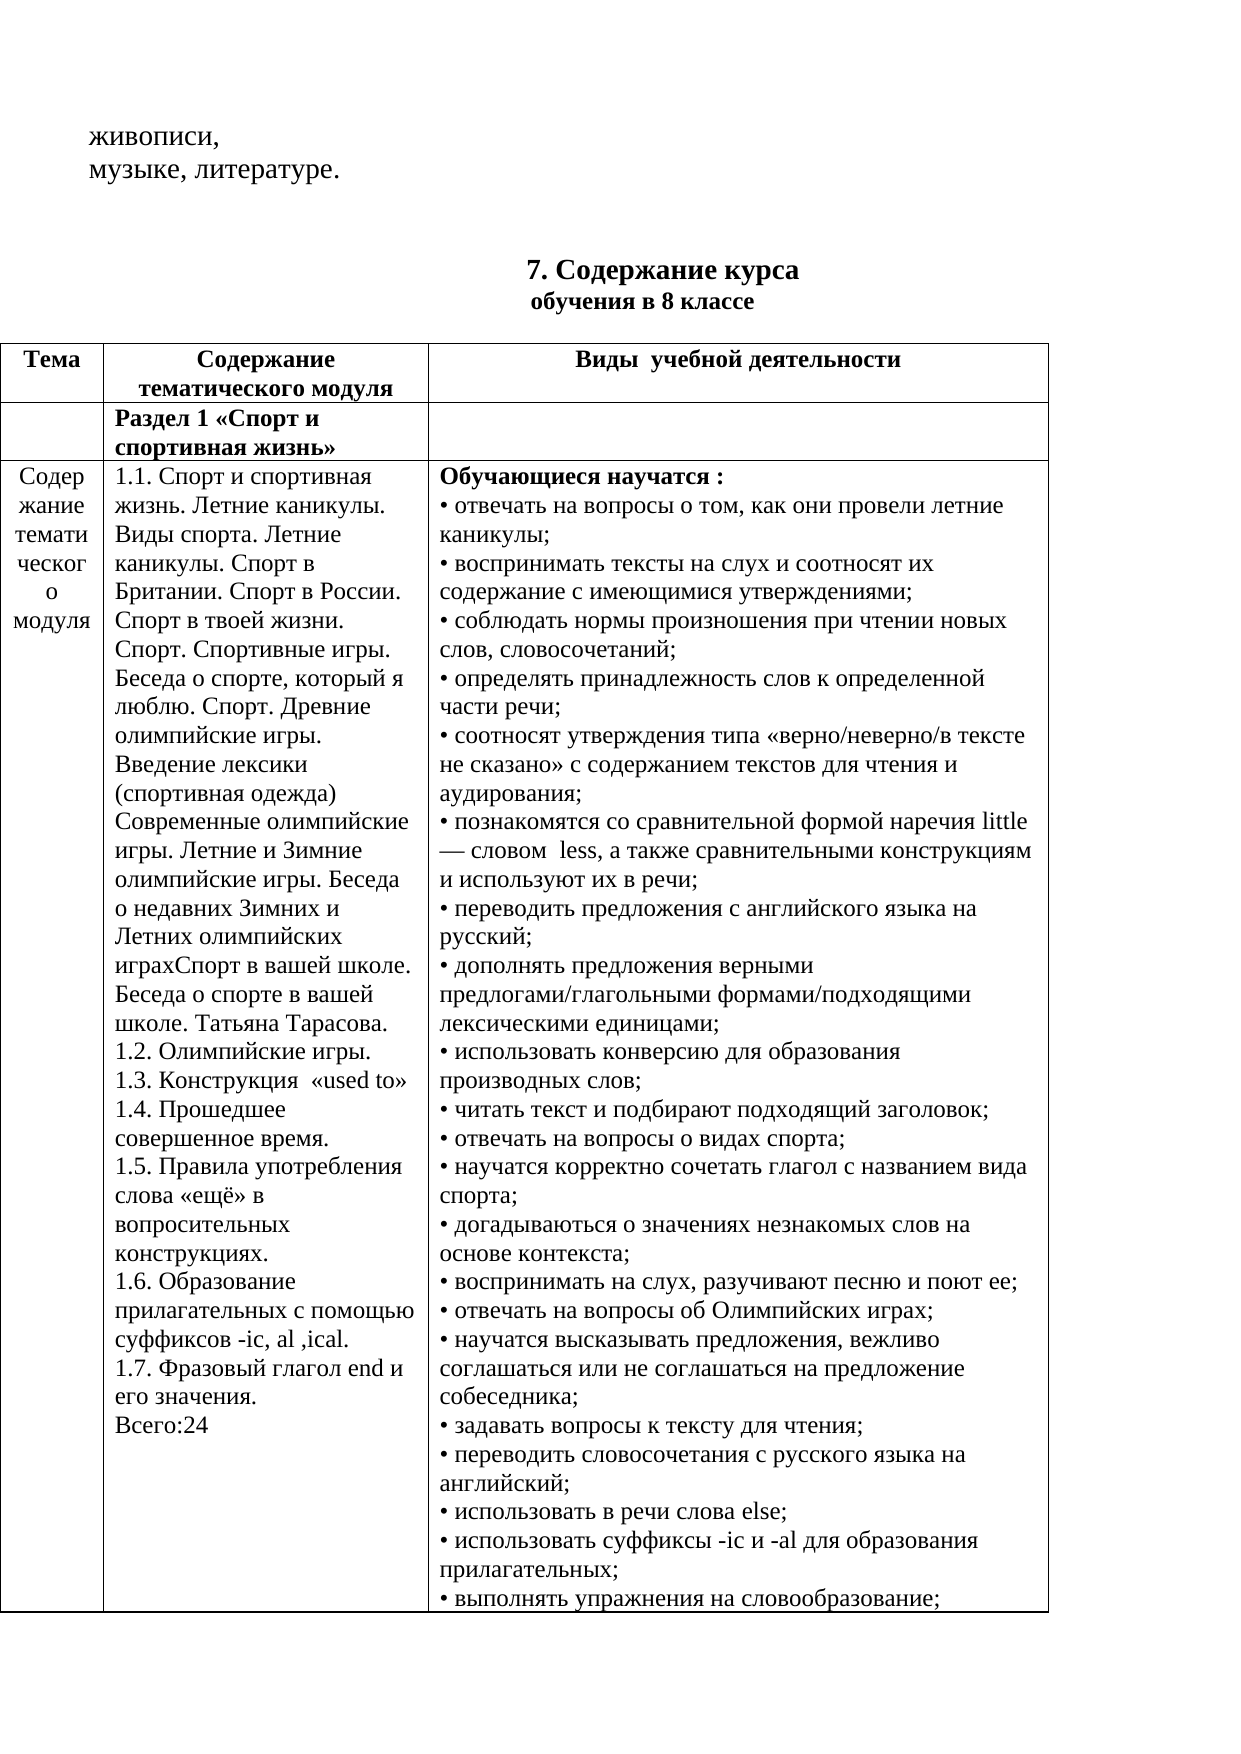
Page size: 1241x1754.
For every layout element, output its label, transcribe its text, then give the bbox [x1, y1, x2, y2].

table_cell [1, 461, 103, 1611]
table_header Тема [1, 344, 103, 402]
table_cell Раздел 1 «Спорт и спортивная жизнь» [104, 403, 428, 460]
text обучения в 8 классе [89, 286, 1196, 314]
table_header Содержание тематического модуля [104, 344, 428, 402]
table_cell [429, 403, 1048, 460]
table_cell [1, 403, 103, 460]
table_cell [429, 461, 1048, 1611]
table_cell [104, 461, 428, 1611]
table_header Виды учебной деятельности [429, 344, 1048, 402]
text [89, 118, 1199, 185]
text 7. Содержание курса [126, 252, 1199, 286]
